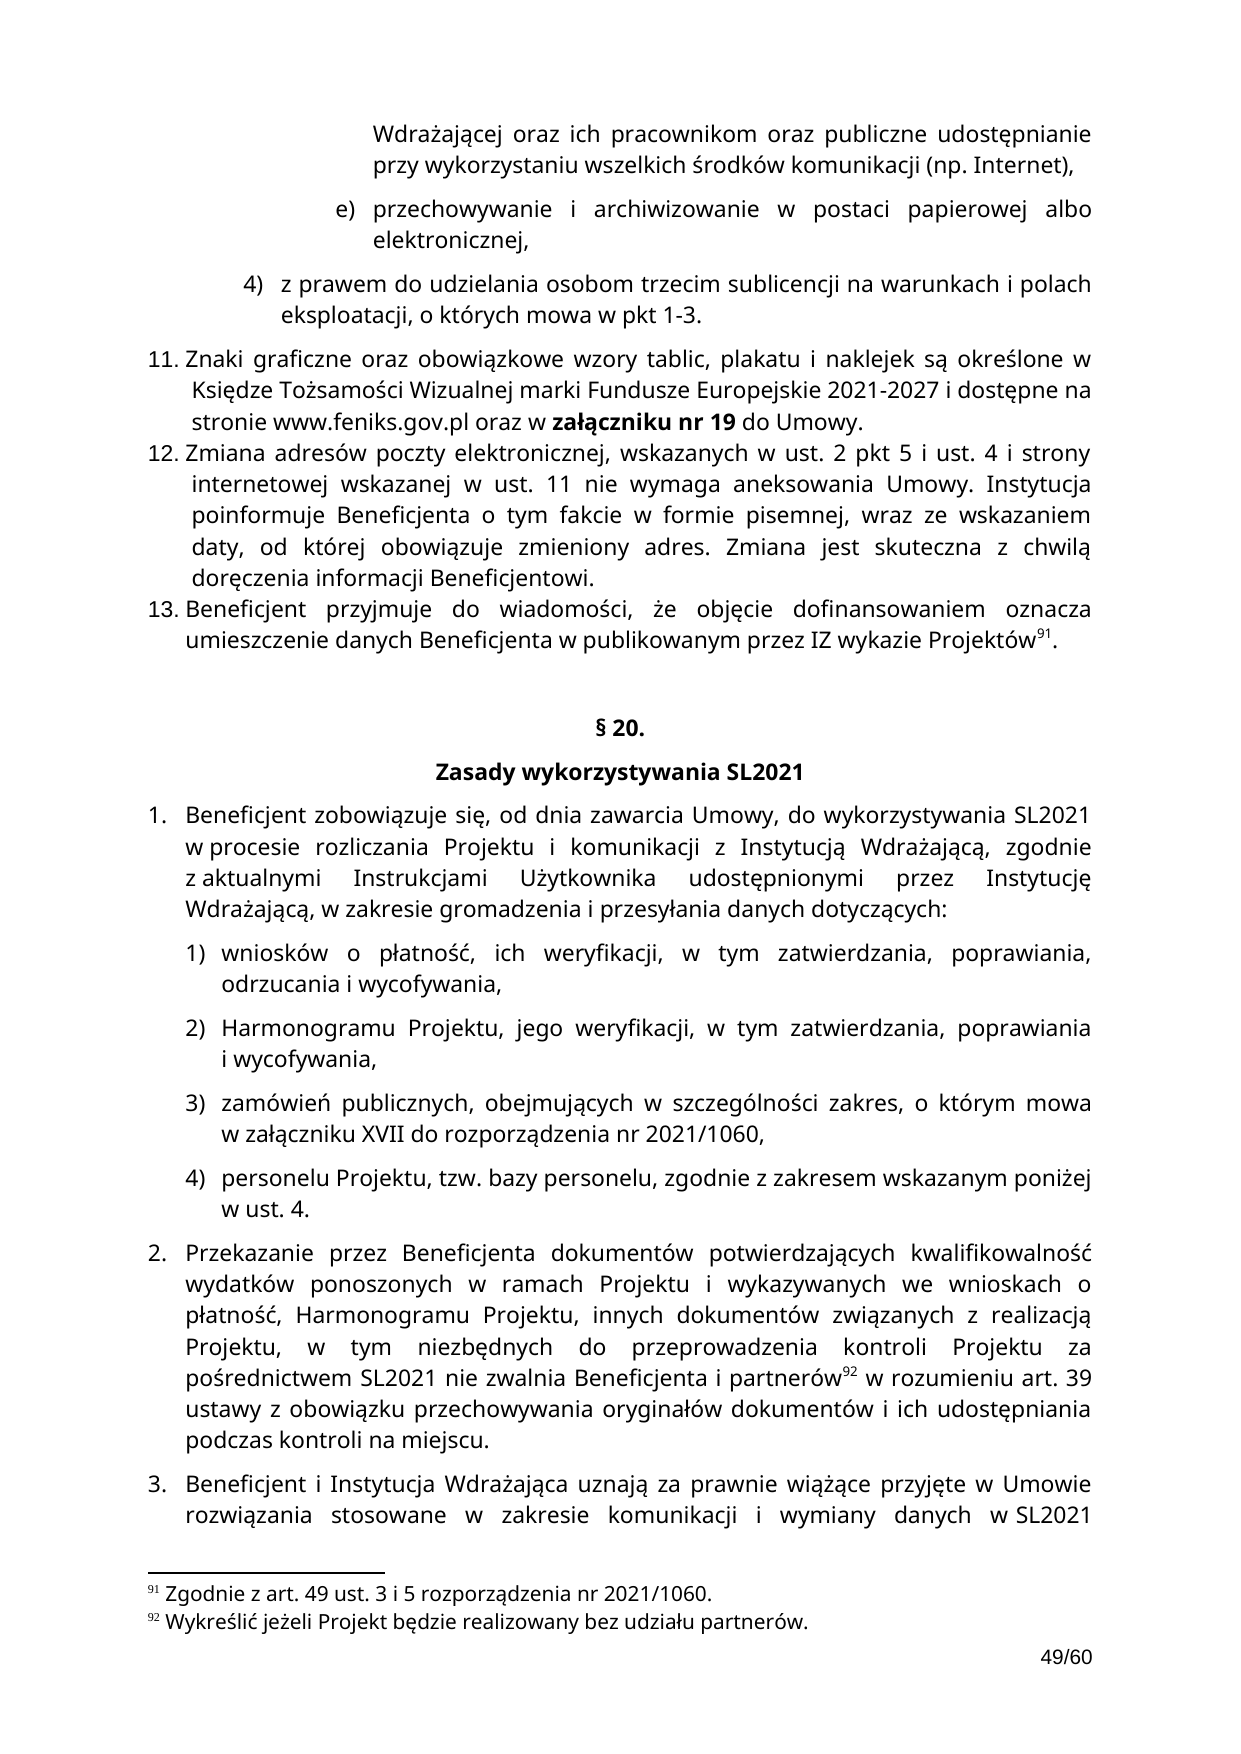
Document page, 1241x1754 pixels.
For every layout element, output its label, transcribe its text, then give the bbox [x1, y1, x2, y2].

text 1. Beneficjent zobowiązuje się, od dnia zawarcia Umowy, do wykorzystywania SL2021 w procesie rozliczania Projektu i komunikacji z Instytucją Wdrażającą, zgodnie z aktualnymi Instrukcjami Użytkownika udostępnionymi przez Instytucję Wdrażającą, w zakresie gromadzenia i przesyłania danych dotyczących: [148, 799, 1092, 924]
text 3) zamówień publicznych, obejmujących w szczególności zakres, o którym mowa w załączniku XVII do rozporządzenia nr 2021/1060, [185, 1087, 1092, 1149]
list Zmiana adresów poczty elektronicznej, wskazanych w ust. 2 pkt 5 i ust. 4 i strony internetowej wskazanej w ust. 11 nie wymaga aneksowania Umowy. Instytucja poinformuje Beneficjenta o tym fakcie w formie pisemnej, wraz ze wskazaniem daty, od której obowiązuje zmieniony adres. Zmiana jest skuteczna z chwilą doręczenia informacji Beneficjentowi. [148, 437, 1092, 593]
list Beneficjent przyjmuje do wiadomości, że objęcie dofinansowaniem oznacza umieszczenie danych Beneficjenta w publikowanym przez IZ wykazie Projektów. [148, 593, 1092, 656]
list z prawem do udzielania osobom trzecim sublicencji na warunkach i polach eksploatacji, o których mowa w pkt 1-3. [243, 268, 1092, 331]
text 1) wniosków o płatność, ich weryfikacji, w tym zatwierdzania, poprawiania, odrzucania i wycofywania, [185, 937, 1092, 999]
text § 20. [148, 712, 1092, 743]
text 4) personelu Projektu, tzw. bazy personelu, zgodnie z zakresem wskazanym poniżej w ust. 4. [185, 1162, 1092, 1224]
text Zasady wykorzystywania SL2021 [148, 756, 1092, 787]
list przechowywanie i archiwizowanie w postaci papierowej albo elektronicznej, [335, 193, 1092, 256]
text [148, 1468, 1092, 1531]
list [335, 118, 1092, 181]
text 2) Harmonogramu Projektu, jego weryfikacji, w tym zatwierdzania, poprawiania i wycofywania, [185, 1012, 1092, 1074]
list Znaki graficzne oraz obowiązkowe wzory tablic, plakatu i naklejek są określone w Księdze Tożsamości Wizualnej marki Fundusze Europejskie 2021-2027 i dostępne na stronie www.feniks.gov.pl oraz w załączniku nr 19 do Umowy. [148, 343, 1092, 437]
text 2. Przekazanie przez Beneficjenta dokumentów potwierdzających kwalifikowalność wydatków ponoszonych w ramach Projektu i wykazywanych we wnioskach o płatność, Harmonogramu Projektu, innych dokumentów związanych z realizacją Projektu, w tym niezbędnych do przeprowadzenia kontroli Projektu za pośrednictwem SL2021 nie zwalnia Beneficjenta i partnerów w rozumieniu art. 39 ustawy z obowiązku przechowywania oryginałów dokumentów i ich udostępniania podczas kontroli na miejscu. [148, 1237, 1092, 1456]
